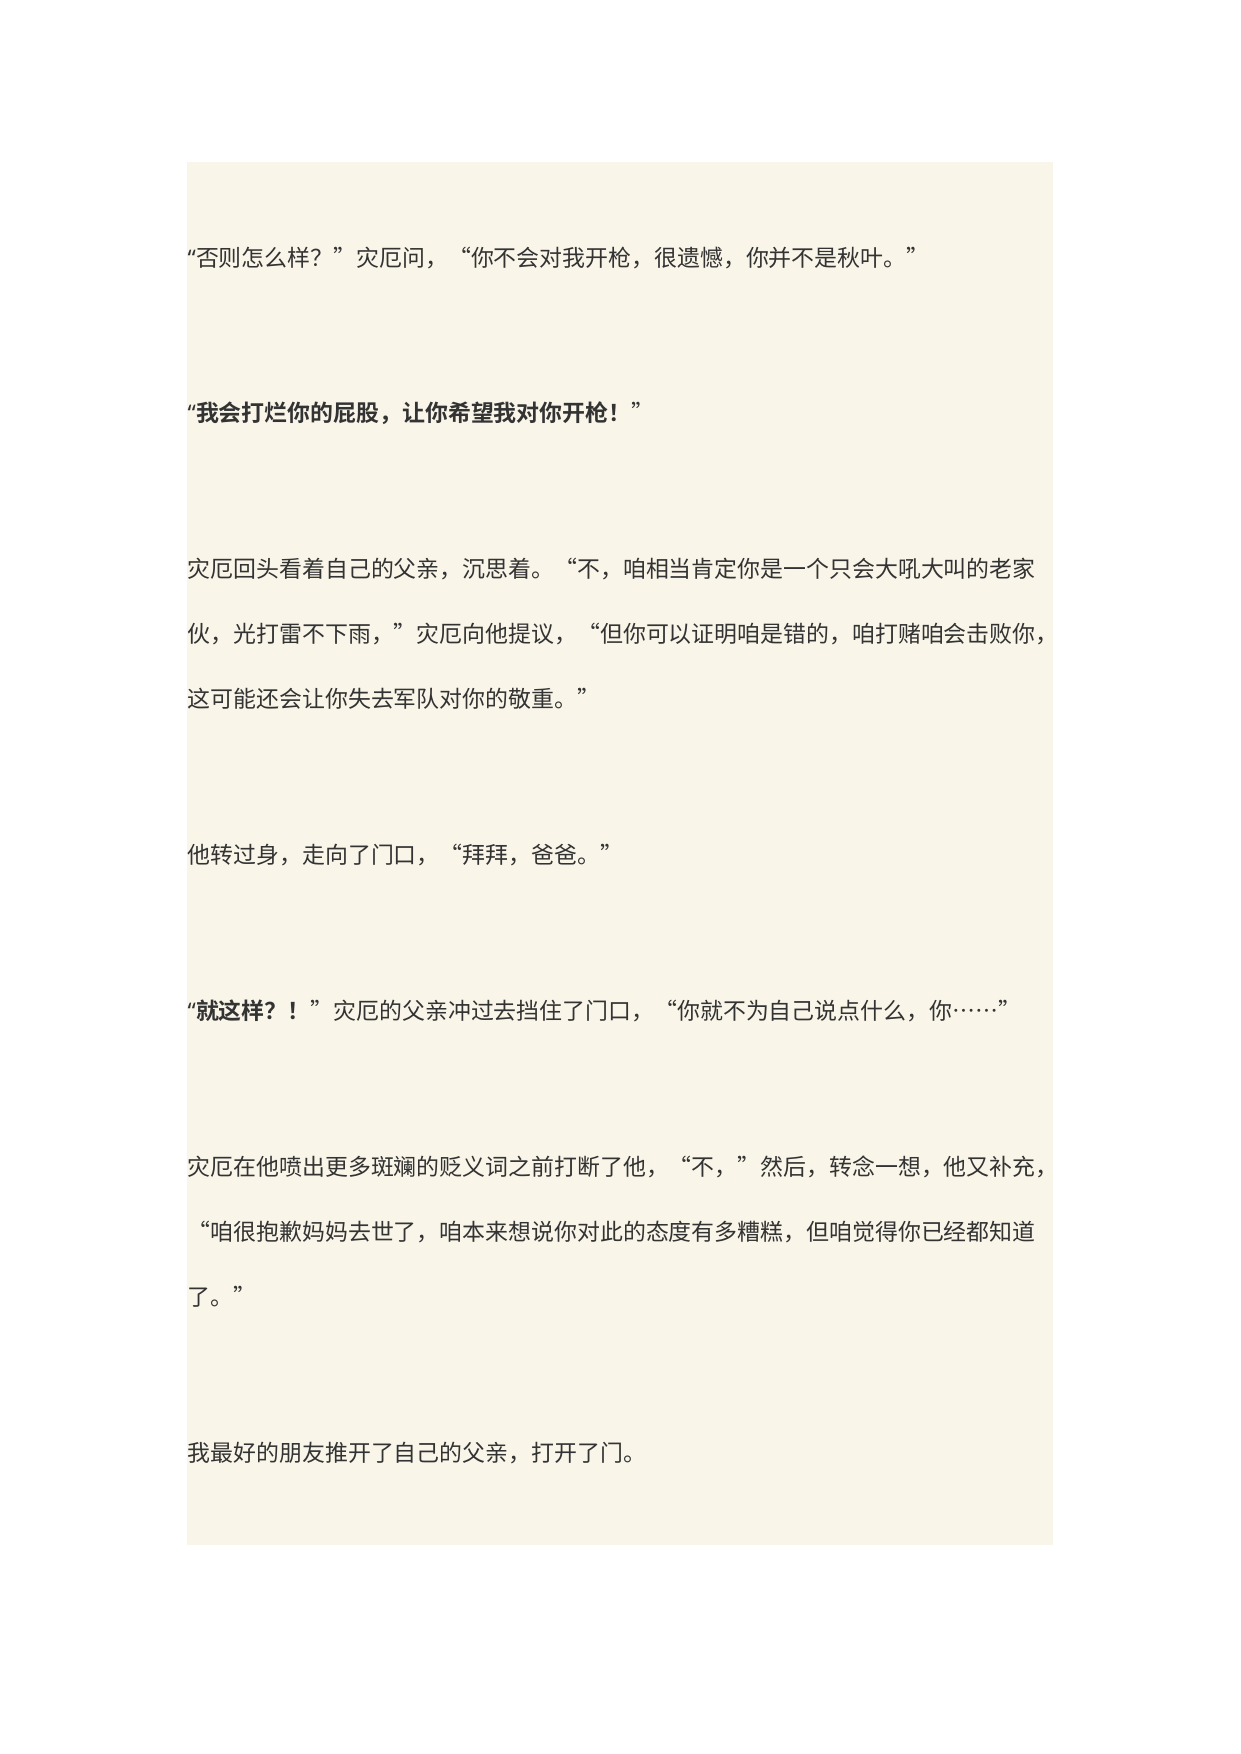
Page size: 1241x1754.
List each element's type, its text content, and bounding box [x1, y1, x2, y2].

text 灾厄在他喷出更多斑斓的贬义词之前打断了他，“不，”然后，转念一想，他又补充，“咱很抱歉妈妈去世了，咱本来想说你对此的态度有多糟糕，但咱觉得你已经都知道了。” [187, 1133, 1053, 1328]
text 我最好的朋友推开了自己的父亲，打开了门。 [187, 1419, 1053, 1484]
text 灾厄回头看着自己的父亲，沉思着。“不，咱相当肯定你是一个只会大吼大叫的老家伙，光打雷不下雨，”灾厄向他提议，“但你可以证明咱是错的，咱打赌咱会击败你，这可能还会让你失去军队对你的敬重。” [187, 535, 1053, 730]
text “否则怎么样？”灾厄问，“你不会对我开枪，很遗憾，你并不是秋叶。” [187, 224, 1053, 289]
text “我会打烂你的屁股，让你希望我对你开枪！” [187, 379, 1053, 444]
text 他转过身，走向了门口，“拜拜，爸爸。” [187, 821, 1053, 886]
text “就这样？！”灾厄的父亲冲过去挡住了门口，“你就不为自己说点什么，你……” [187, 977, 1053, 1042]
